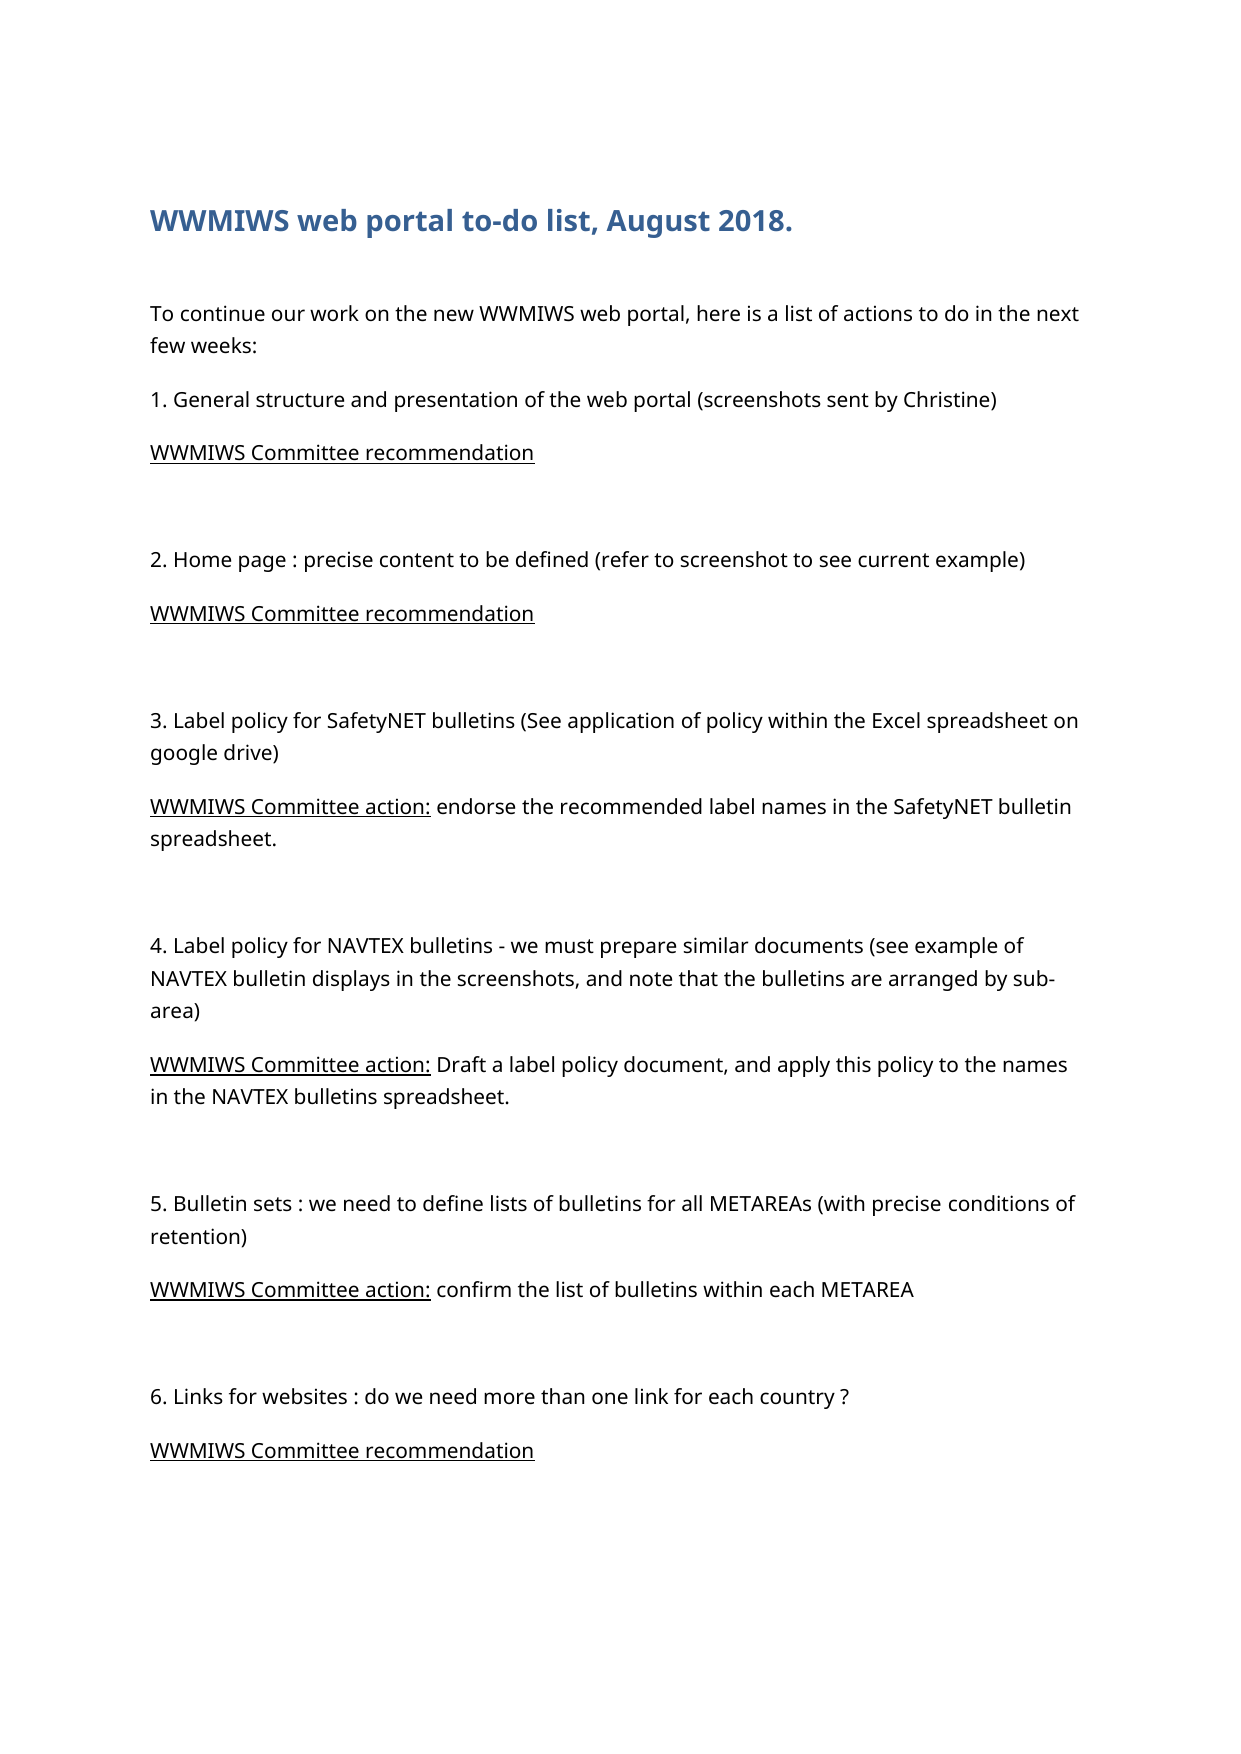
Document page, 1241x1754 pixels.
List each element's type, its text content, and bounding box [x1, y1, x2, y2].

text 4. Label policy for NAVTEX bulletins - we must prepare similar documents (see example of NAVTEX bulletin displays in the screenshots, and note that the bulletins are arranged by sub-area) [150, 931, 1090, 1025]
text 6. Links for websites : do we need more than one link for each country ? [150, 1382, 1090, 1411]
text WWMIWS Committee recommendation [150, 599, 1090, 627]
text WWMIWS Committee action: confirm the list of bulletins within each METAREA [150, 1275, 1090, 1304]
text WWMIWS Committee recommendation [150, 1436, 1090, 1464]
text 3. Label policy for SafetyNET bulletins (See application of policy within the Excel spreadsheet on google drive) [150, 706, 1090, 767]
subtitle WWMIWS web portal to-do list, August 2018. [150, 200, 1090, 240]
text 1. General structure and presentation of the web portal (screenshots sent by Christine) [150, 385, 1090, 413]
text 2. Home page : precise content to be defined (refer to screenshot to see current example) [150, 545, 1090, 574]
text WWMIWS Committee action: endorse the recommended label names in the SafetyNET bulletin spreadsheet. [150, 792, 1090, 853]
text WWMIWS Committee action: Draft a label policy document, and apply this policy to the names in the NAVTEX bulletins spreadsheet. [150, 1050, 1090, 1111]
text 5. Bulletin sets : we need to define lists of bulletins for all METAREAs (with precise conditions of retention) [150, 1189, 1090, 1250]
text To continue our work on the new WWMIWS web portal, here is a list of actions to do in the next few weeks: [150, 299, 1090, 360]
text WWMIWS Committee recommendation [150, 438, 1090, 467]
